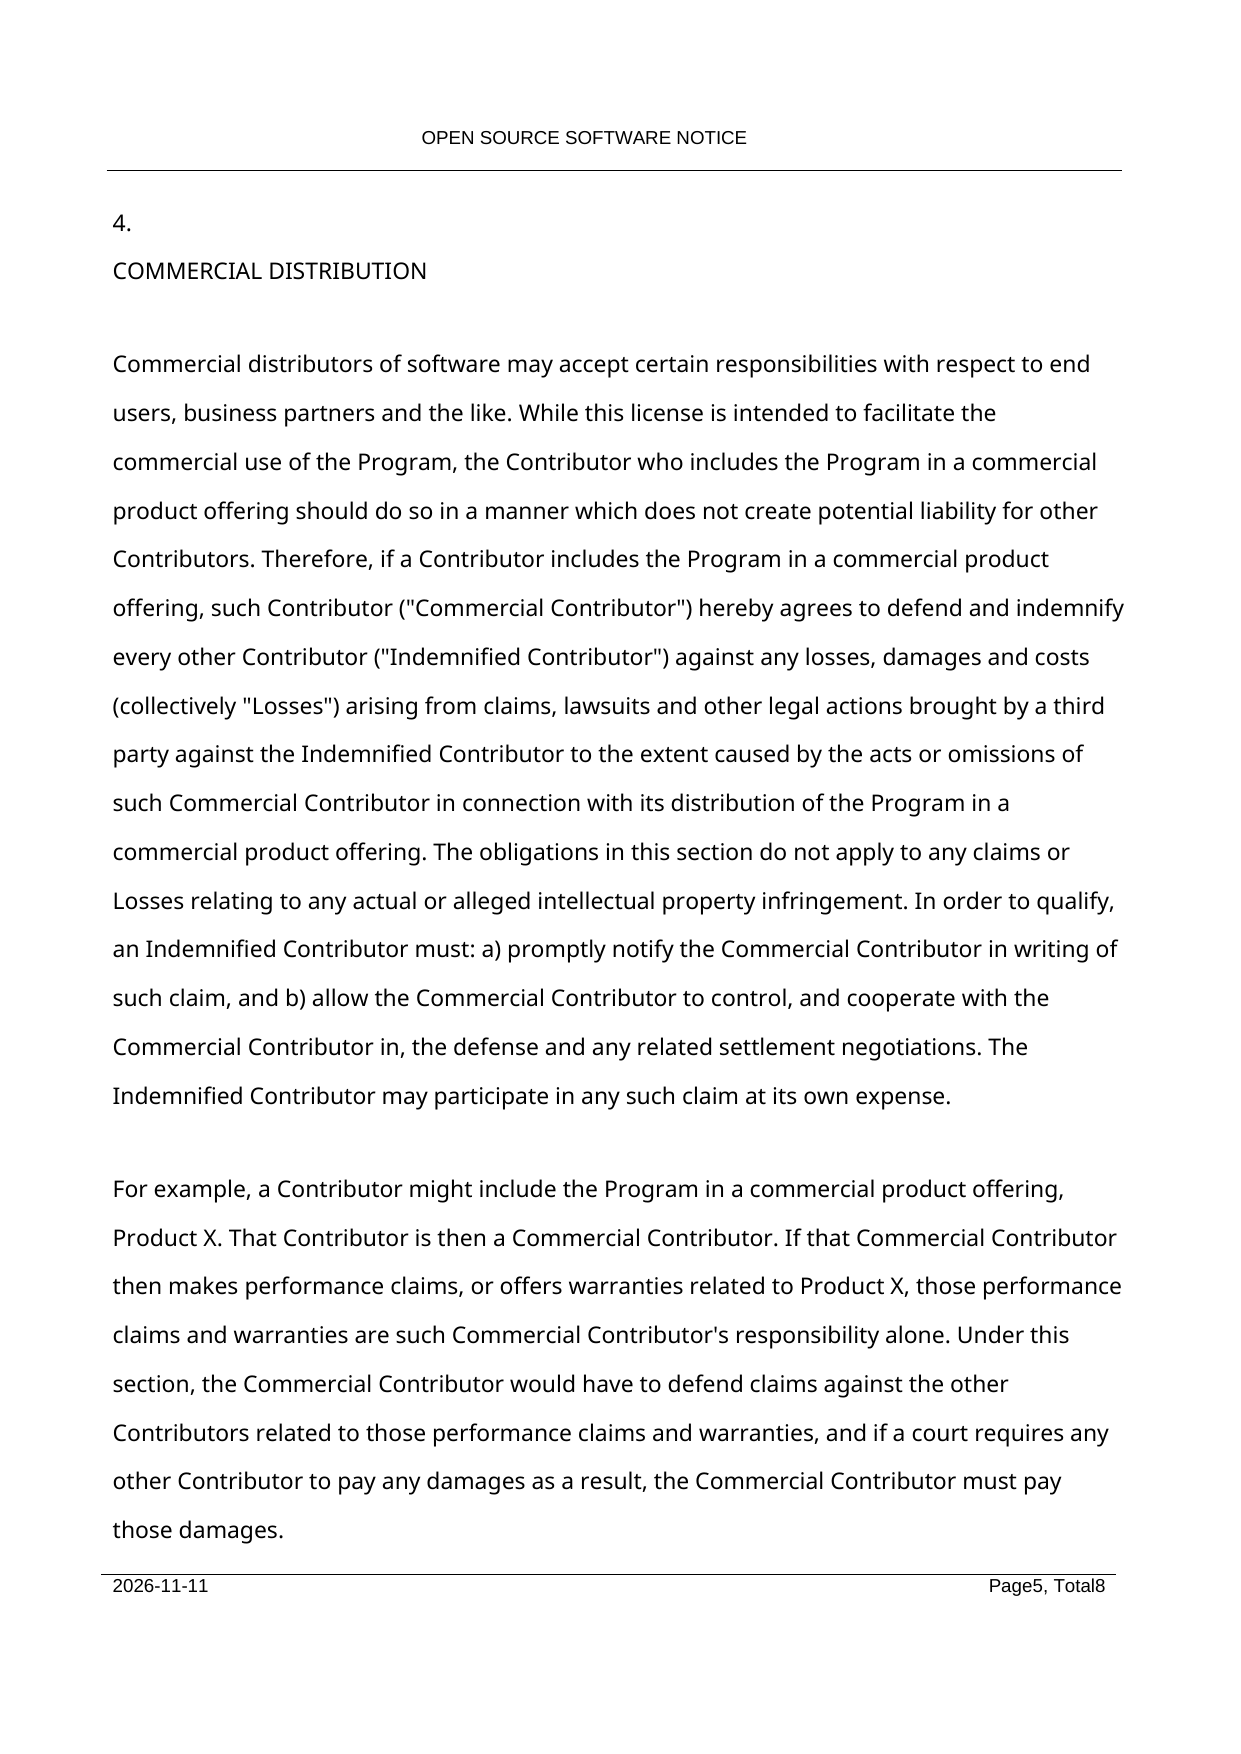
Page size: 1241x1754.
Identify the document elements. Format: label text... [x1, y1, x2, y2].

text For example, a Contributor might include the Program in a commercial product offering, Product X. That Contributor is then a Commercial Contributor. If that Commercial Contributor then makes performance claims, or offers warranties related to Product X, those performance claims and warranties are such Commercial Contributor's responsibility alone. Under this section, the Commercial Contributor would have to defend claims against the other Contributors related to those performance claims and warranties, and if a court requires any other Contributor to pay any damages as a result, the Commercial Contributor must pay those damages. [112, 1172, 1128, 1546]
text 4. [112, 206, 1128, 239]
text Commercial distributors of software may accept certain responsibilities with respect to end users, business partners and the like. While this license is intended to facilitate the commercial use of the Program, the Contributor who includes the Program in a commercial product offering should do so in a manner which does not create potential liability for other Contributors. Therefore, if a Contributor includes the Program in a commercial product offering, such Contributor ("Commercial Contributor") hereby agrees to defend and indemnify every other Contributor ("Indemnified Contributor") against any losses, damages and costs (collectively "Losses") arising from claims, lawsuits and other legal actions brought by a third party against the Indemnified Contributor to the extent caused by the acts or omissions of such Commercial Contributor in connection with its distribution of the Program in a commercial product offering. The obligations in this section do not apply to any claims or Losses relating to any actual or alleged intellectual property infringement. In order to qualify, an Indemnified Contributor must: a) promptly notify the Commercial Contributor in writing of such claim, and b) allow the Commercial Contributor to control, and cooperate with the Commercial Contributor in, the defense and any related settlement negotiations. The Indemnified Contributor may participate in any such claim at its own expense. [112, 348, 1128, 1111]
text COMMERCIAL DISTRIBUTION [112, 254, 1128, 287]
